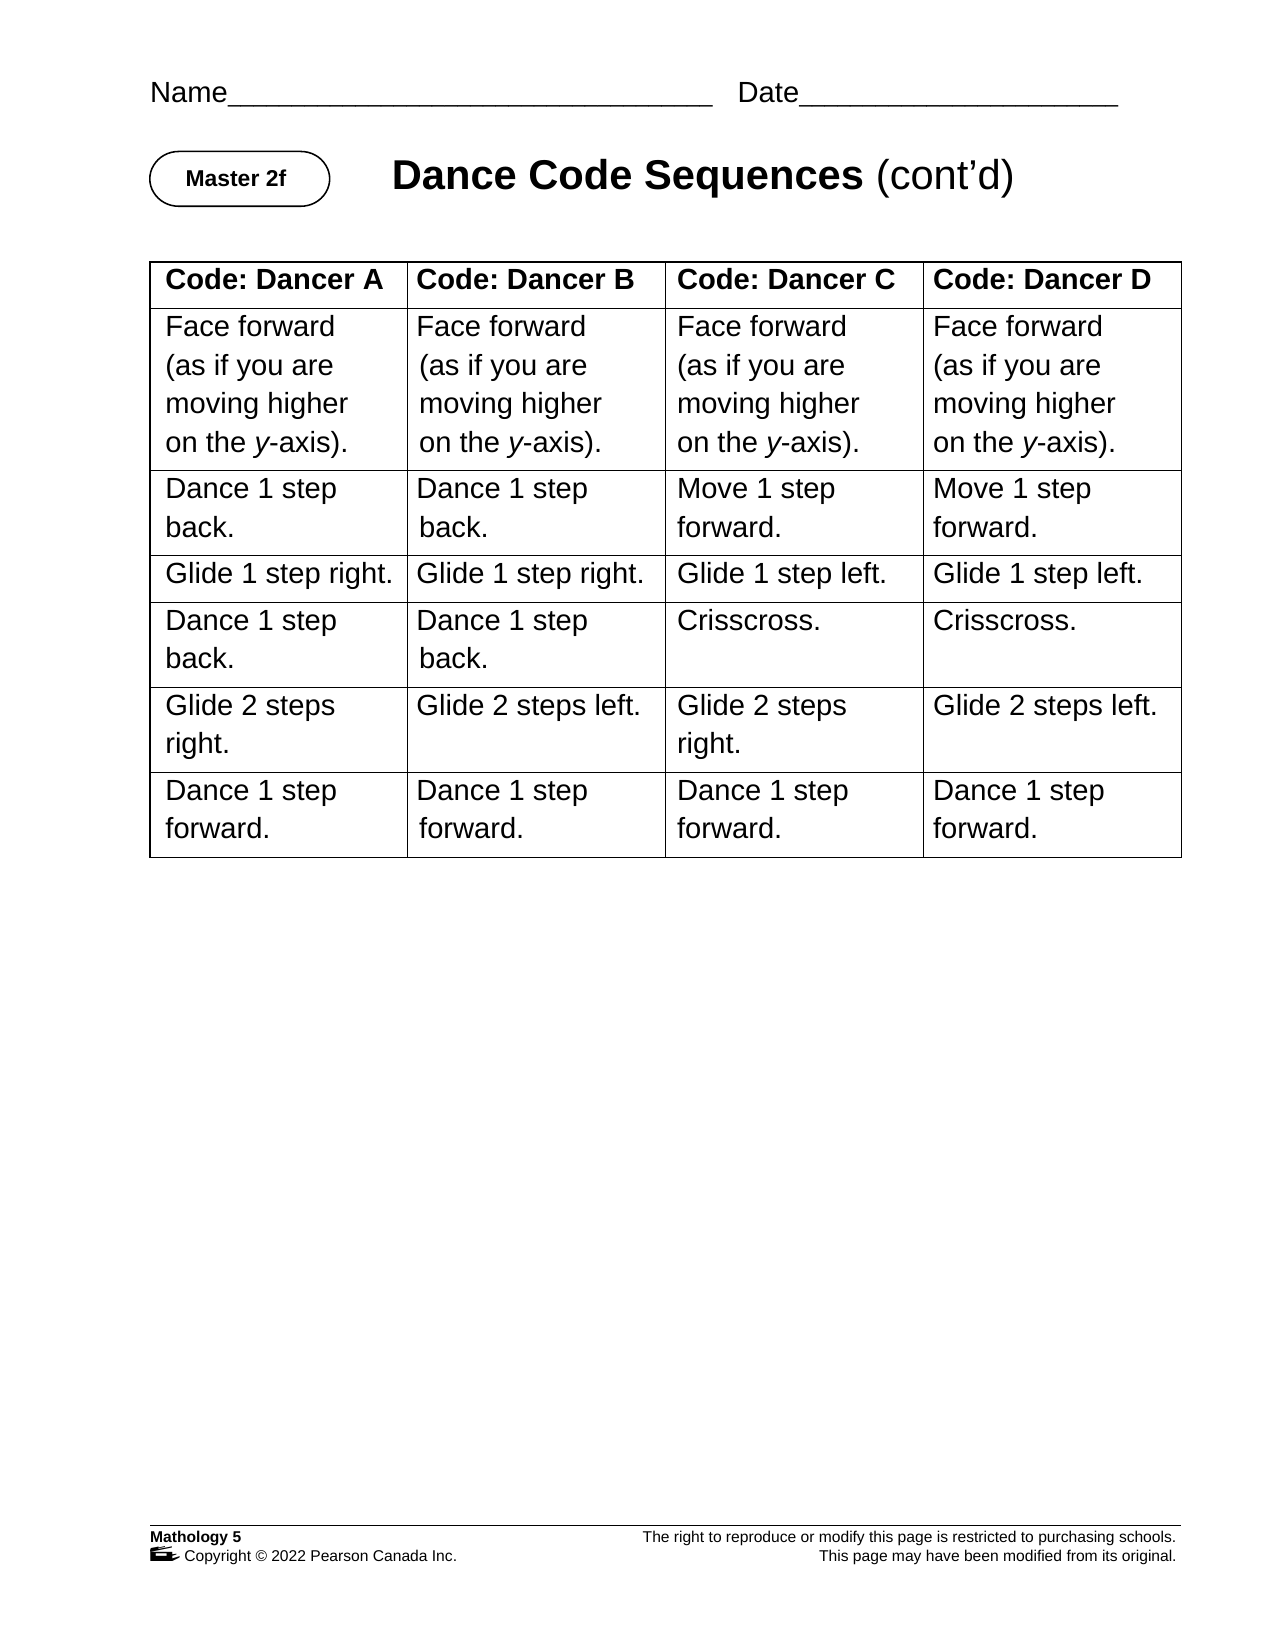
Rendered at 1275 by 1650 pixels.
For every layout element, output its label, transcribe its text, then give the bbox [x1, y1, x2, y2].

table_header Code: Dancer A [151, 263, 407, 308]
table_cell Glide 1 step left. [666, 556, 923, 602]
table_cell Glide 1 step right. [151, 556, 407, 602]
table_cell Glide 2 steps right. [151, 688, 407, 772]
table_cell Dance 1 step back. [151, 471, 407, 555]
picture [150, 1546, 180, 1561]
table_cell Glide 1 step left. [924, 556, 1181, 602]
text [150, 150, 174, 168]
table_cell Dance 1 step forward. [666, 773, 923, 857]
table_cell Dance 1 step forward. [151, 773, 407, 857]
table_header Code: Dancer C [666, 263, 923, 308]
table_cell Face forward (as if you are moving higher on the y-axis). [408, 309, 665, 470]
table_header Code: Dancer B [408, 263, 665, 308]
table_cell Glide 2 steps left. [408, 688, 665, 772]
table_cell Face forward (as if you are moving higher on the y-axis). [924, 309, 1181, 470]
table_header Code: Dancer D [924, 263, 1181, 308]
table_cell Crisscross. [666, 603, 923, 687]
table_cell Glide 2 steps right. [666, 688, 923, 772]
table_cell Dance 1 step back. [151, 603, 407, 687]
table_cell Dance 1 step back. [408, 603, 665, 687]
table_cell Dance 1 step back. [408, 471, 665, 555]
table_cell Move 1 step forward. [666, 471, 923, 555]
table_cell Dance 1 step forward. [408, 773, 665, 857]
table_cell Crisscross. [924, 603, 1181, 687]
table_cell Move 1 step forward. [924, 471, 1181, 555]
table_cell Glide 1 step right. [408, 556, 665, 602]
table_cell Dance 1 step forward. [924, 773, 1181, 857]
table_cell Face forward (as if you are moving higher on the y-axis). [151, 309, 407, 470]
table_cell Glide 2 steps left. [924, 688, 1181, 772]
text Dance Code Sequences (cont’d) [306, 150, 1181, 198]
table_cell Face forward (as if you are moving higher on the y-axis). [666, 309, 923, 470]
